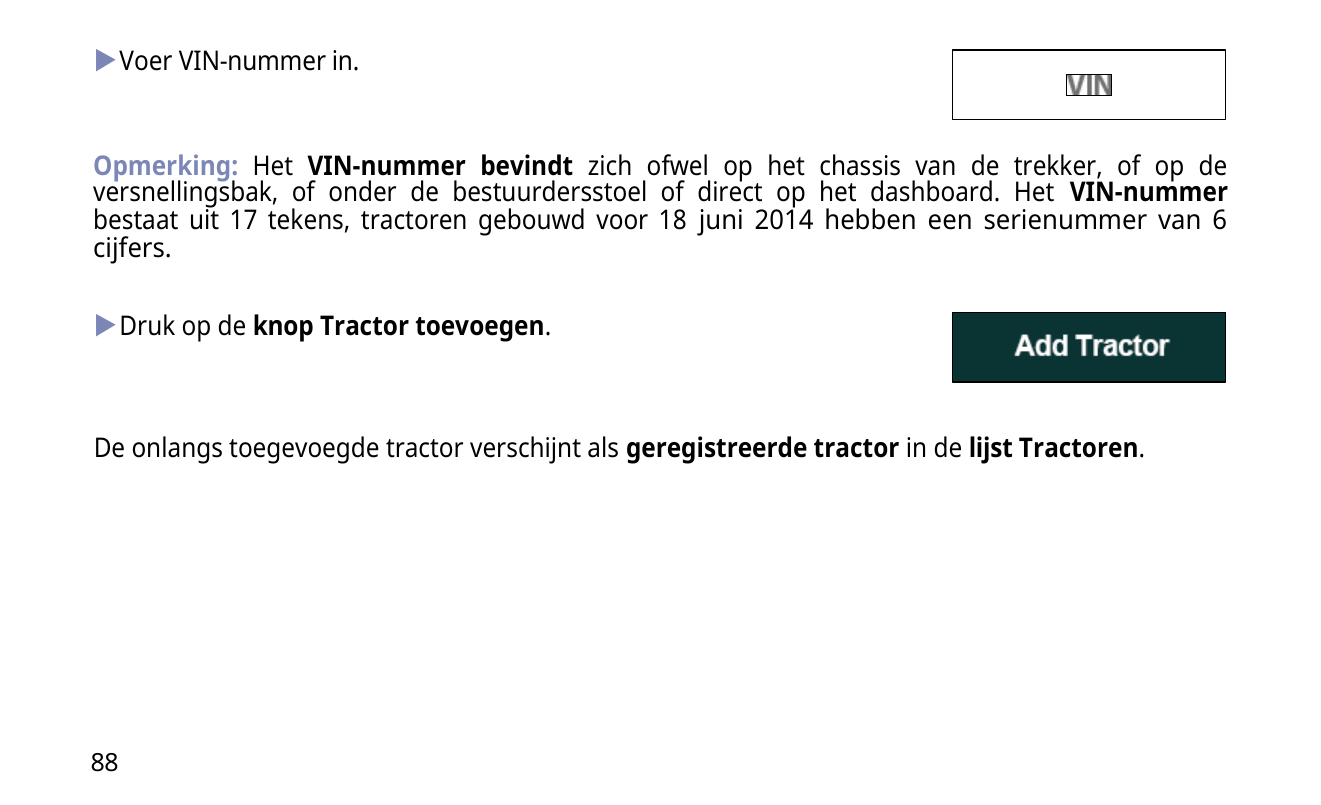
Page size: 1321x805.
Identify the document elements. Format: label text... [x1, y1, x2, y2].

picture [953, 343, 1225, 381]
picture [1067, 78, 1111, 95]
list Voer VIN-nummer in. [93, 41, 1258, 78]
text Opmerking: Het VIN-nummer bevindt zich ofwel op het chassis van de trekker, of op de versnellingsbak, of onder de bestuurdersstoel of direct op het dashboard. Het VIN-nummer bestaat uit 17 tekens, tractoren gebouwd voor 18 juni 2014 hebben een serienummer van 6 cijfers. [93, 153, 1228, 266]
list Druk op de knop Tractor toevoegen. [93, 307, 1258, 343]
text De onlangs toegevoegde tractor verschijnt als geregistreerde tractor in de lijst Tractoren. [93, 429, 1258, 466]
